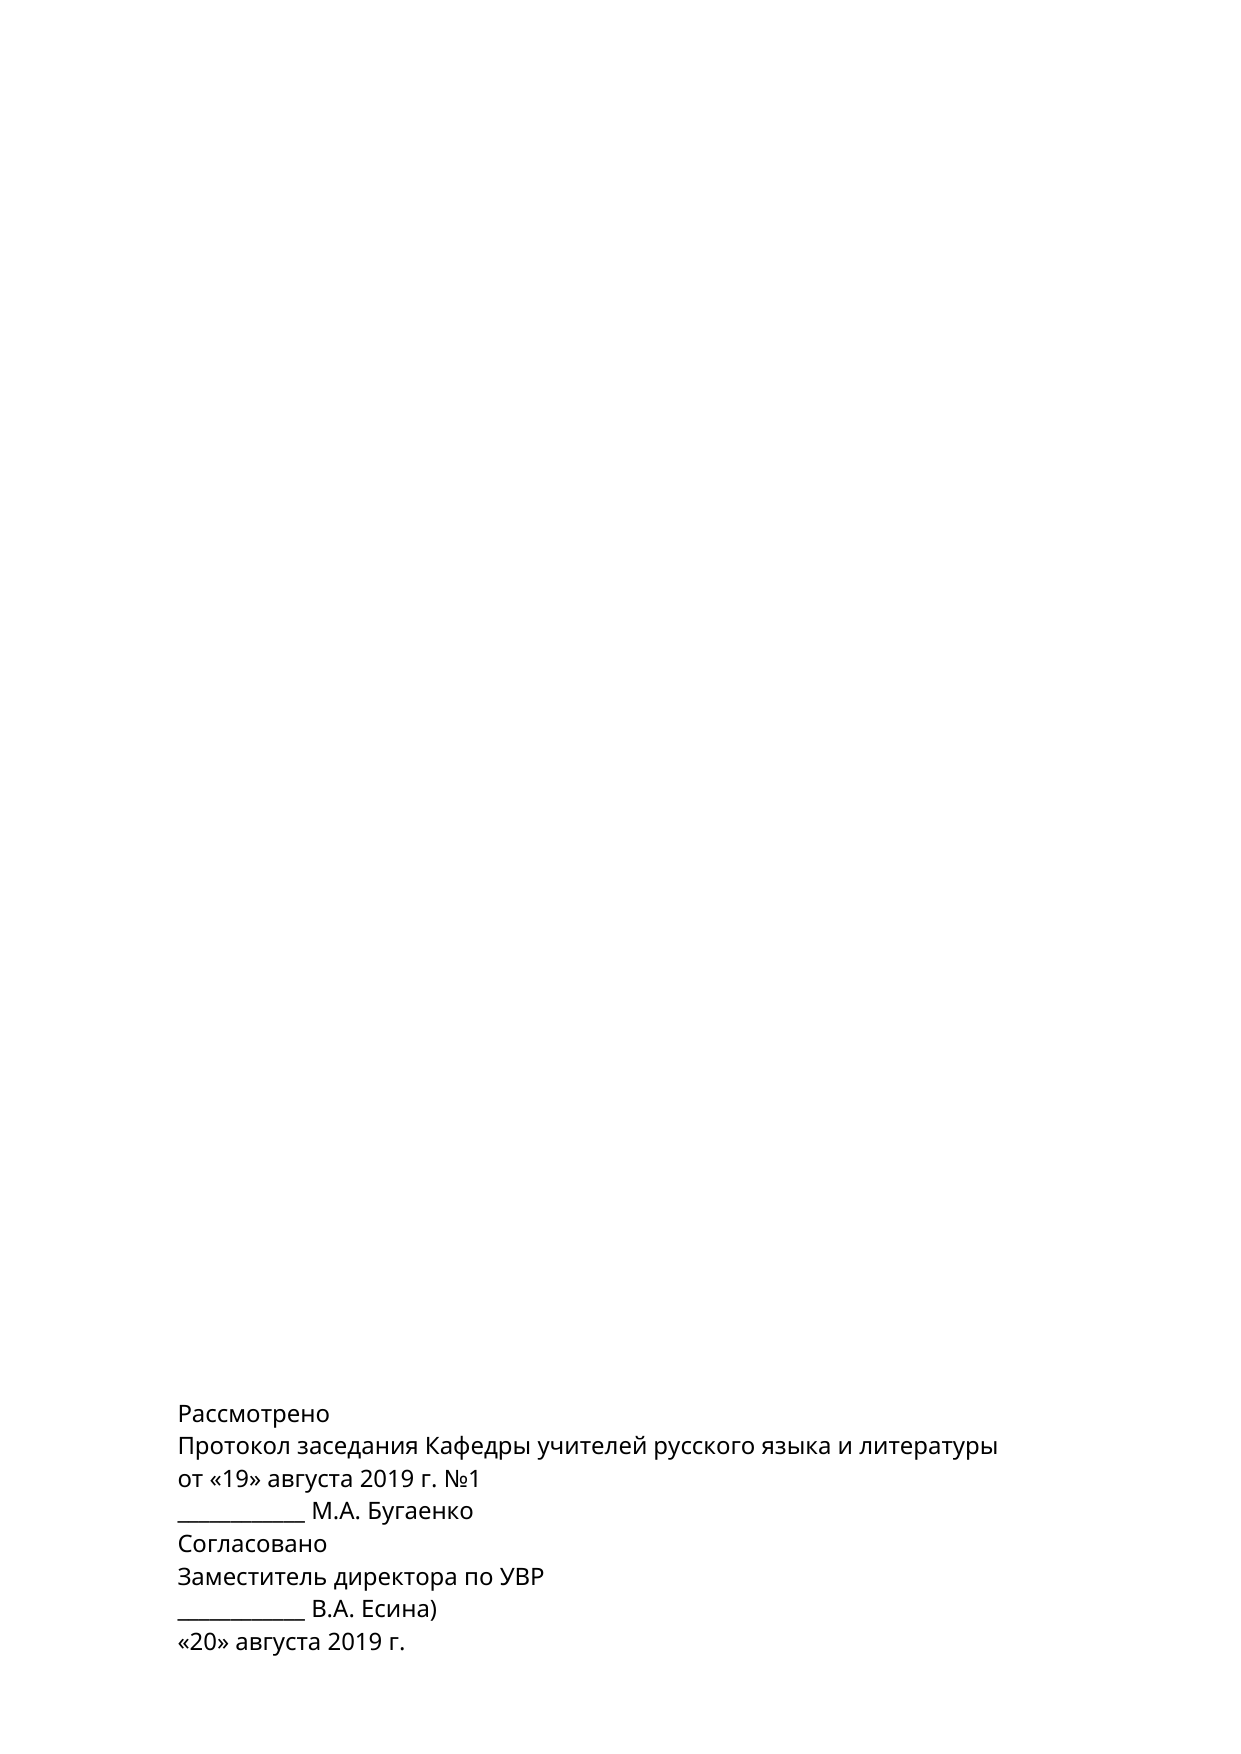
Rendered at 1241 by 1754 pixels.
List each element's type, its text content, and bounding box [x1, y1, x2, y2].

text «20» августа 2019 г. [177, 1624, 1152, 1657]
text Протокол заседания Кафедры учителей русского языка и литературы [177, 1429, 1152, 1462]
text Заместитель директора по УВР [177, 1559, 1152, 1592]
text Рассмотрено [177, 1396, 1152, 1429]
text Согласовано [177, 1527, 1152, 1559]
text ____________ В.А. Есина) [177, 1592, 1152, 1624]
text от «19» августа 2019 г. №1 [177, 1462, 1152, 1494]
text ____________ М.А. Бугаенко [177, 1494, 1152, 1527]
